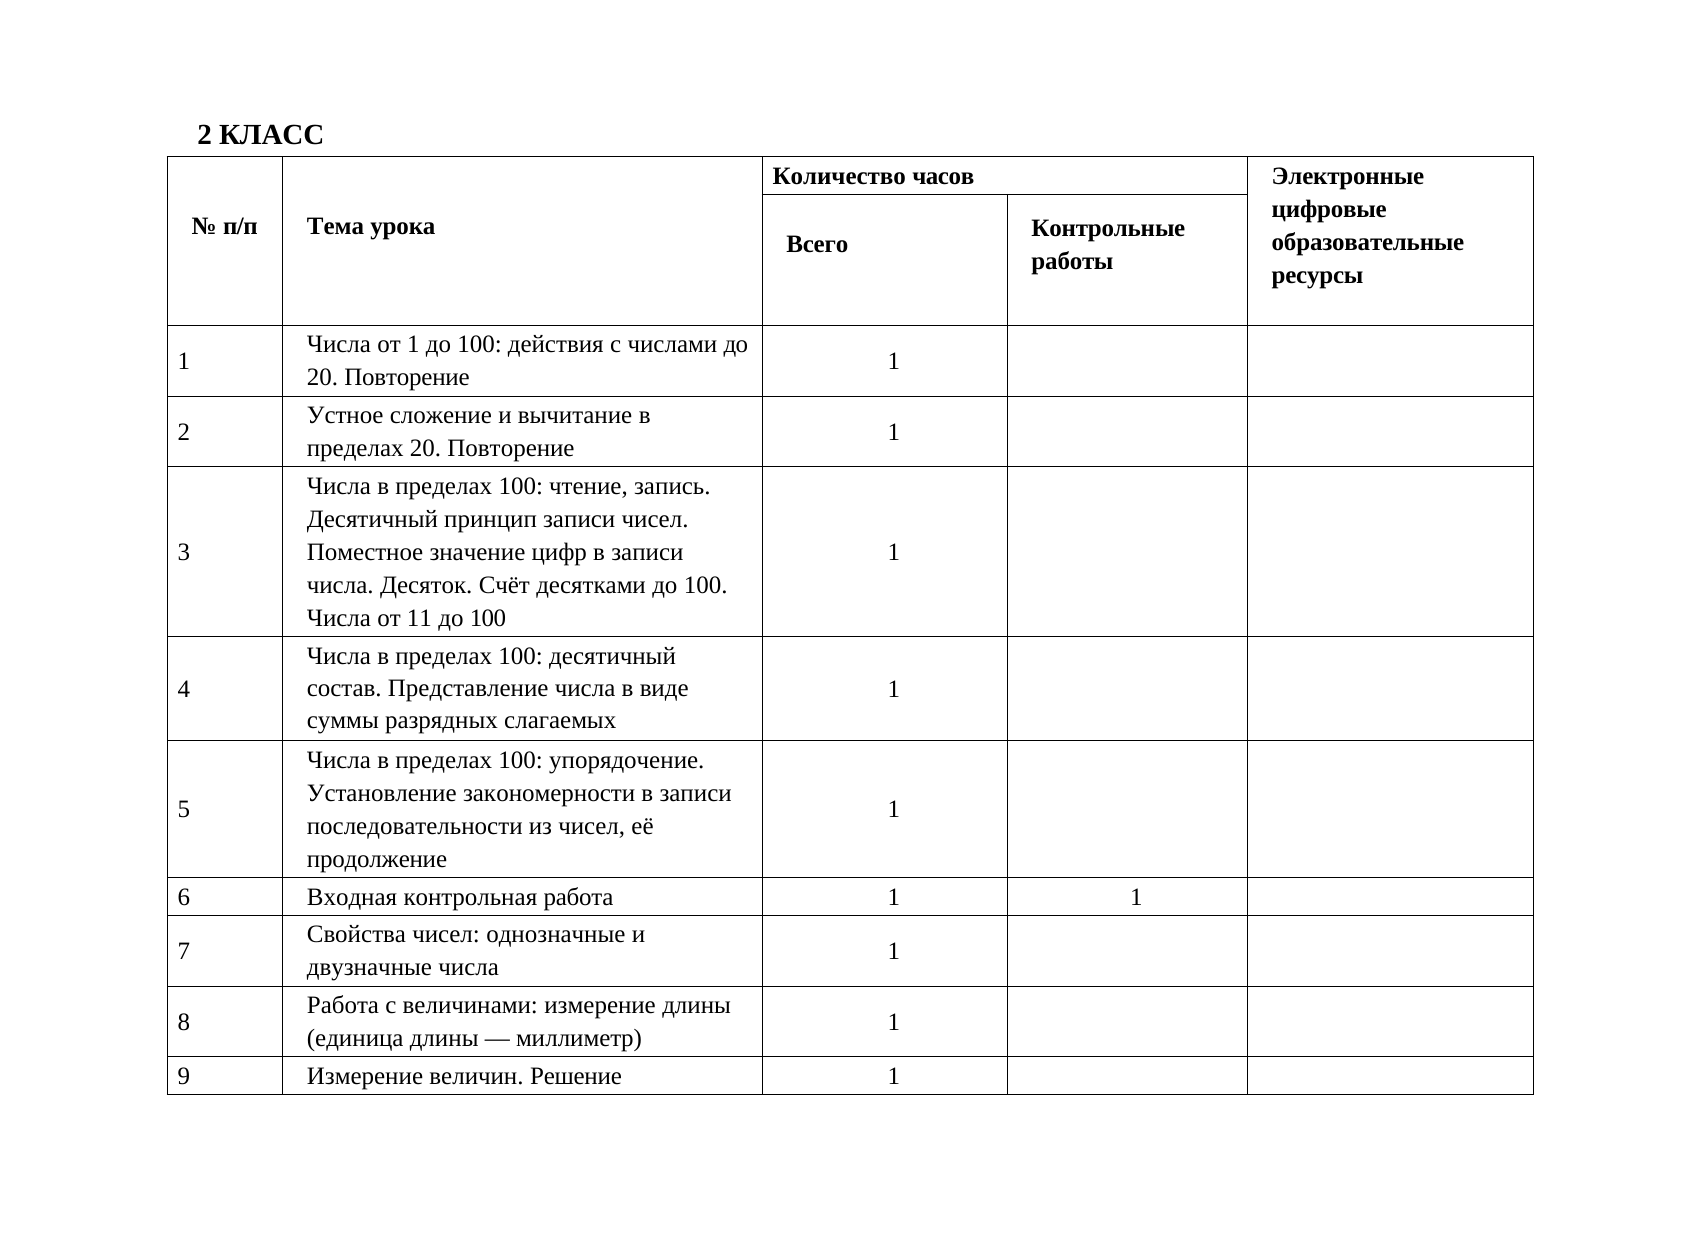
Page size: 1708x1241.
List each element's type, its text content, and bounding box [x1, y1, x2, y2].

table_cell 1 [763, 397, 1007, 466]
table_cell 1 [763, 916, 1007, 986]
table_cell [1008, 467, 1247, 636]
table_cell 6 [168, 878, 282, 914]
table_cell [1248, 1057, 1533, 1093]
table_cell Всего [763, 195, 1007, 324]
table_cell 1 [763, 637, 1007, 740]
table_cell [1248, 397, 1533, 466]
table_cell 1 [763, 878, 1007, 914]
table_header Количество часов [763, 157, 1247, 194]
table_cell 3 [168, 467, 282, 636]
table_cell [1248, 467, 1533, 636]
table_cell Работа с величинами: измерение длины (единица длины — миллиметр) [283, 987, 762, 1056]
table_cell [1248, 741, 1533, 877]
table_cell 1 [763, 326, 1007, 396]
table_cell 1 [763, 467, 1007, 636]
table_cell [1248, 987, 1533, 1056]
table_cell [1008, 326, 1247, 396]
table_cell [1008, 1057, 1247, 1093]
table_cell 1 [763, 1057, 1007, 1093]
table_header Электронные цифровые образовательные ресурсы [1248, 157, 1533, 324]
table_cell 1 [168, 326, 282, 396]
table_cell Числа от 1 до 100: действия с числами до 20. Повторение [283, 326, 762, 396]
table_cell Числа в пределах 100: десятичный состав. Представление числа в виде суммы разрядных слагаемых [283, 637, 762, 740]
table_header Тема урока [283, 157, 762, 324]
table_cell Входная контрольная работа [283, 878, 762, 914]
table_cell Числа в пределах 100: упорядочение. Установление закономерности в записи последовательности из чисел, её продолжение [283, 741, 762, 877]
table_cell 1 [763, 741, 1007, 877]
text 2 КЛАСС [197, 117, 1633, 151]
table_cell [1008, 637, 1247, 740]
table_cell Измерение величин. Решение [283, 1057, 762, 1093]
table_cell 7 [168, 916, 282, 986]
table_cell [1008, 987, 1247, 1056]
table_cell [1248, 637, 1533, 740]
table_cell 2 [168, 397, 282, 466]
table_cell 8 [168, 987, 282, 1056]
table_cell [1008, 916, 1247, 986]
table_cell 9 [168, 1057, 282, 1093]
table_cell Контрольные работы [1008, 195, 1247, 324]
table_cell [1248, 916, 1533, 986]
table_cell 5 [168, 741, 282, 877]
table_header № п/п [168, 157, 282, 324]
table_cell Свойства чисел: однозначные и двузначные числа [283, 916, 762, 986]
table_cell Устное сложение и вычитание в пределах 20. Повторение [283, 397, 762, 466]
table_cell [1008, 397, 1247, 466]
table_cell 4 [168, 637, 282, 740]
table_cell Числа в пределах 100: чтение, запись. Десятичный принцип записи чисел. Поместное значение цифр в записи числа. Десяток. Счёт десятками до 100. Числа от 11 до 100 [283, 467, 762, 636]
table_cell 1 [1008, 878, 1247, 914]
table_cell [1008, 741, 1247, 877]
table_cell 1 [763, 987, 1007, 1056]
table_cell [1248, 878, 1533, 914]
table_cell [1248, 326, 1533, 396]
